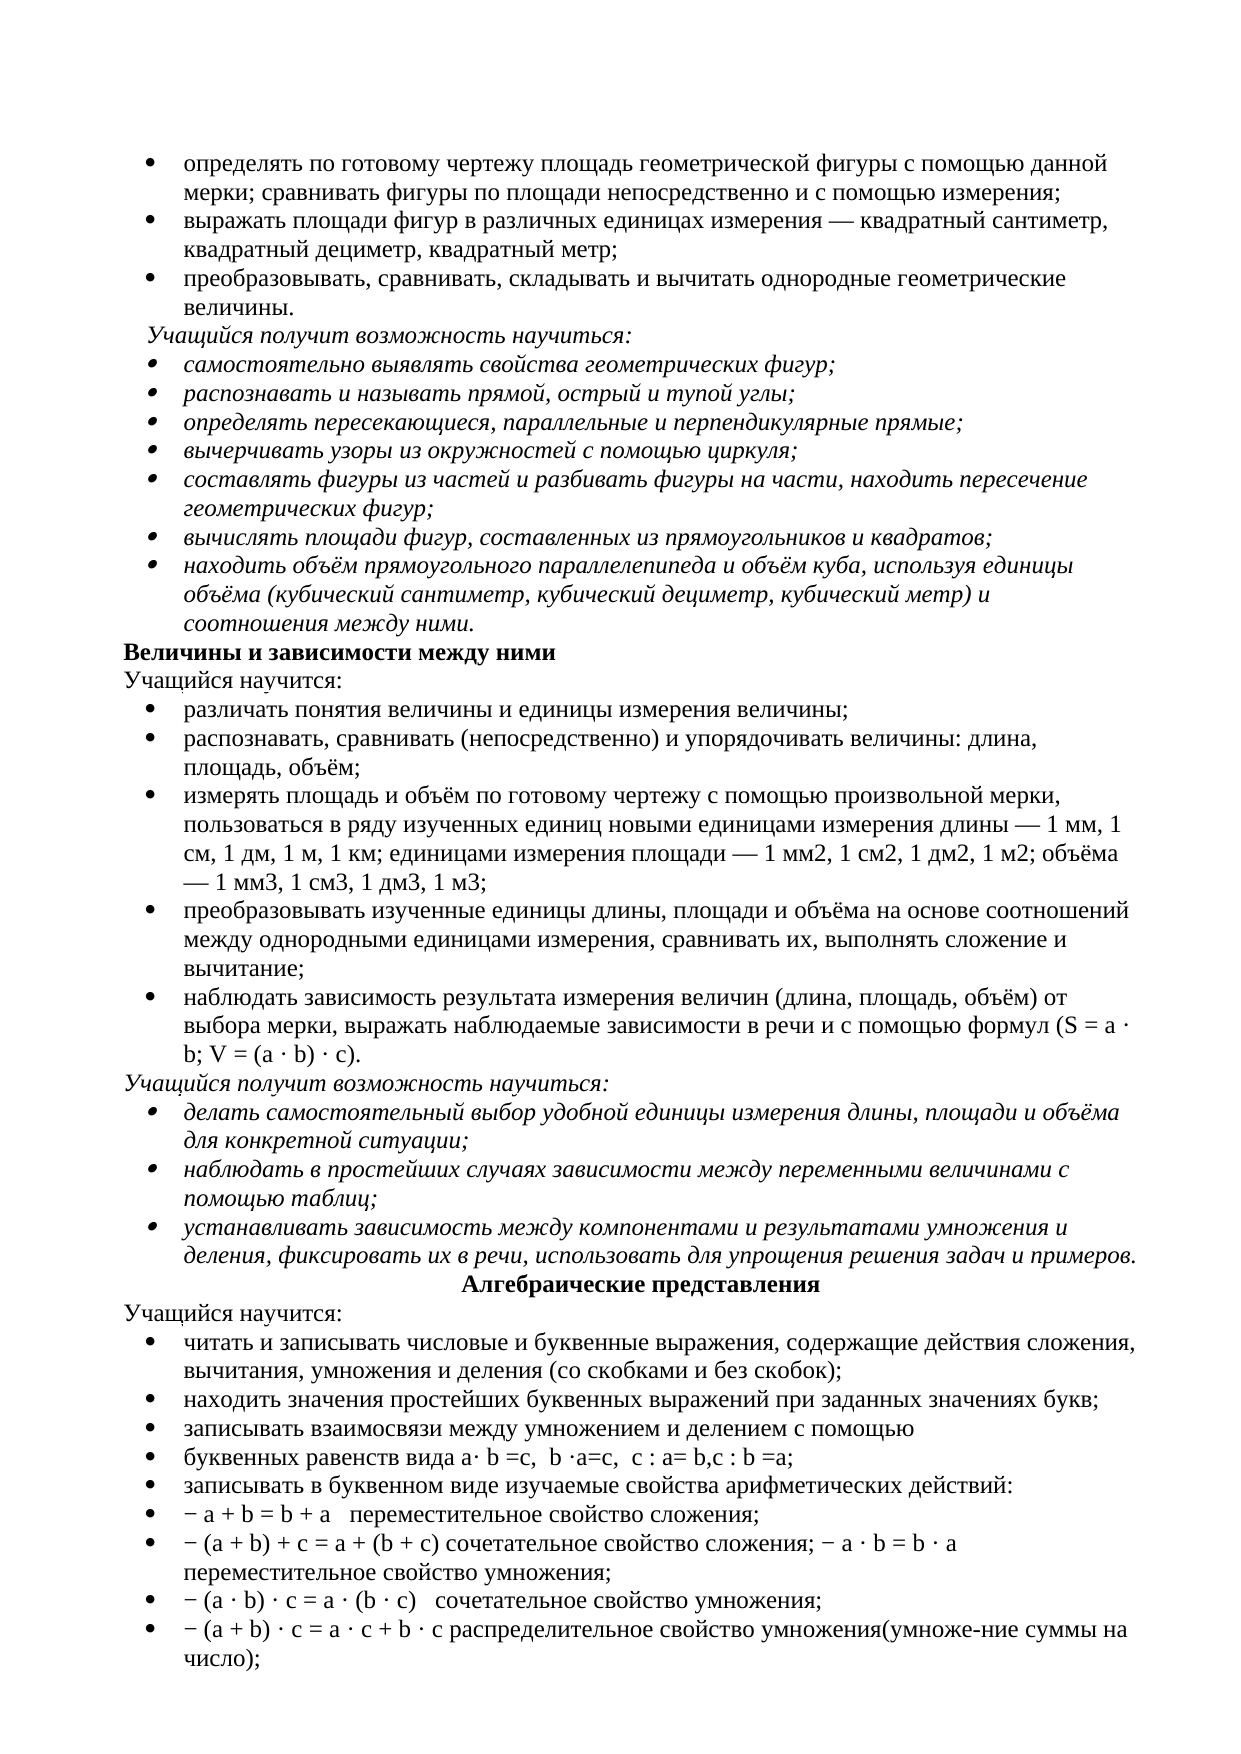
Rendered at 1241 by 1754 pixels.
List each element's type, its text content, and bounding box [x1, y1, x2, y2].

list распознавать, сравнивать (непосредственно) и упорядочивать величины: длина, площадь, объём; [146, 723, 1140, 780]
list измерять площадь и объём по готовому чертежу с помощью произвольной мерки, пользоваться в ряду изученных единиц новыми единицами измерения длины — 1 мм, 1 см, 1 дм, 1 м, 1 км; единицами измерения площади — 1 мм2, 1 см2, 1 дм2, 1 м2; объёма — 1 мм3, 1 см3, 1 дм3, 1 м3; [146, 780, 1140, 895]
text Учащийся научится: [123, 1298, 1144, 1327]
list находить значения простейших буквенных выражений при заданных значениях букв; [146, 1384, 1140, 1413]
list устанавливать зависимость между компонентами и результатами умножения и деления, фиксировать их в речи, использовать для упрощения решения задач и примеров. [146, 1212, 1140, 1269]
list − (а + b) · с = а · с + b · с распределительное свойство умножения(умноже-ние суммы на число); [146, 1614, 1140, 1672]
list преобразовывать, сравнивать, складывать и вычитать однородные геометрические величины. [146, 263, 1140, 320]
list выражать площади фигур в различных единицах измерения — квадратный сантиметр, квадратный дециметр, квадратный метр; [146, 205, 1140, 263]
list наблюдать зависимость результата измерения величин (длина, площадь, объём) от выбора мерки, выражать наблюдаемые зависимости в речи и с помощью формул (S = a · b; V = (a · b) · с). [146, 982, 1140, 1068]
list записывать взаимосвязи между умножением и делением с помощью [146, 1413, 1140, 1442]
list преобразовывать изученные единицы длины, площади и объёма на основе соотношений между однородными единицами измерения, сравнивать их, выполнять сложение и вычитание; [146, 895, 1140, 982]
text Величины и зависимости между ними [123, 637, 915, 665]
list делать самостоятельный выбор удобной единицы измерения длины, площади и объёма для конкретной ситуации; [146, 1097, 1140, 1154]
text Учащийся научится: [123, 665, 915, 694]
list распознавать и называть прямой, острый и тупой углы; [146, 378, 1140, 407]
list читать и записывать числовые и буквенные выражения, содержащие действия сложения, вычитания, умножения и деления (со скобками и без скобок); [146, 1327, 1140, 1384]
list − а + b = b + а переместительное свойство сложения; [146, 1499, 1140, 1528]
list вычислять площади фигур, составленных из прямоугольников и квадратов; [146, 522, 1140, 550]
list − (а · b) · с = а · (b · с) сочетательное свойство умножения; [146, 1585, 1140, 1614]
text Алгебраические представления [123, 1269, 1158, 1298]
list самостоятельно выявлять свойства геометрических фигур; [146, 349, 1140, 378]
text Учащийся получит возможность научиться: [123, 1068, 1144, 1097]
list составлять фигуры из частей и разбивать фигуры на части, находить пересечение геометрических фигур; [146, 464, 1140, 522]
list − (а + b) + с = а + (b + с) сочетательное свойство сложения; − а · b = b · а переместительное свойство умножения; [146, 1528, 1140, 1585]
list вычерчивать узоры из окружностей с помощью циркуля; [146, 435, 1140, 464]
list наблюдать в простейших случаях зависимости между переменными величинами с помощью таблиц; [146, 1154, 1140, 1212]
list буквенных равенств вида а· b =с, b ·а=с, с : а= b,с : b =а; [146, 1442, 1140, 1470]
list различать понятия величины и единицы измерения величины; [146, 694, 1140, 723]
list находить объём прямоугольного параллелепипеда и объём куба, используя единицы объёма (кубический сантиметр, кубический дециметр, кубический метр) и соотношения между ними. [146, 550, 1140, 637]
text Учащийся получит возможность научиться: [146, 320, 1140, 349]
list определять по готовому чертежу площадь геометрической фигуры с помощью данной мерки; сравнивать фигуры по площади непосредственно и с помощью измерения; [146, 148, 1140, 205]
list определять пересекающиеся, параллельные и перпендикулярные прямые; [146, 407, 1140, 435]
list записывать в буквенном виде изучаемые свойства арифметических действий: [146, 1470, 1140, 1499]
